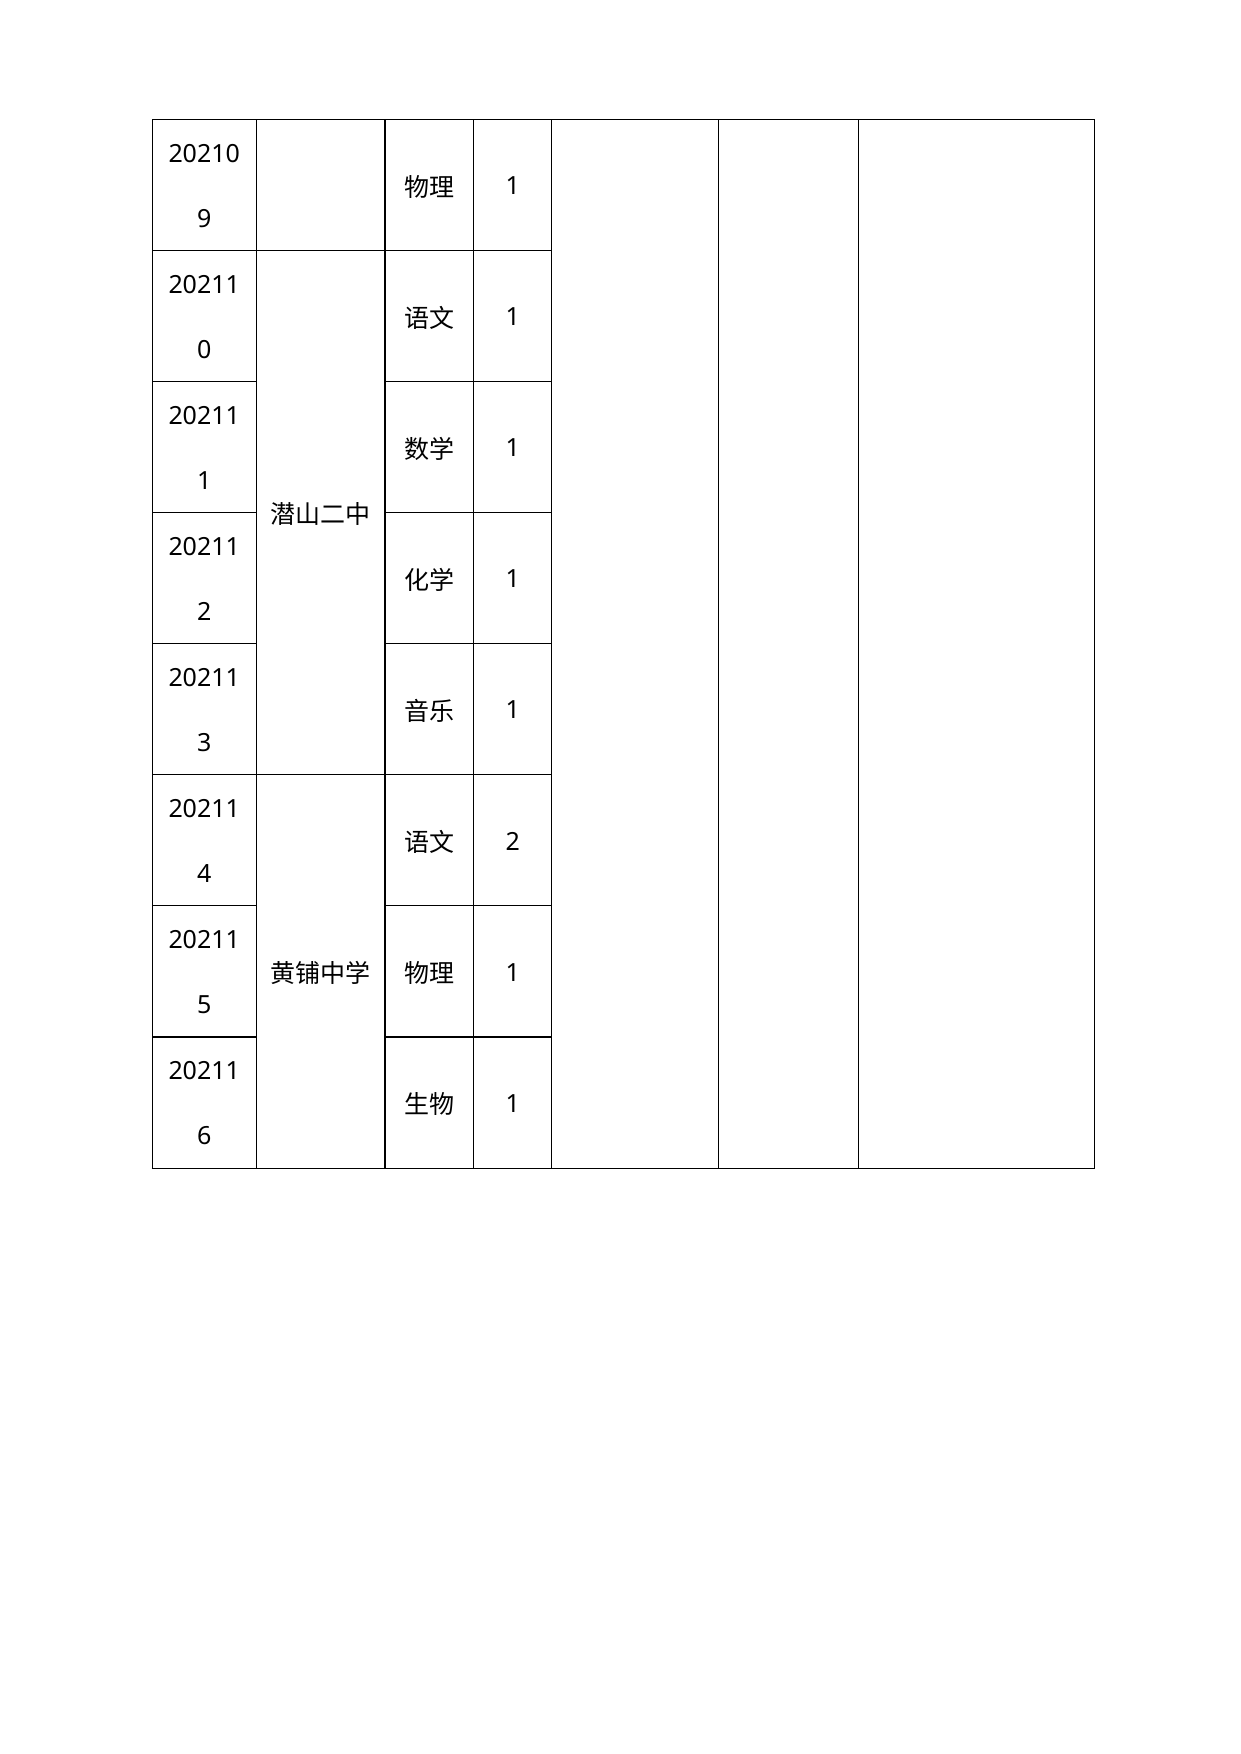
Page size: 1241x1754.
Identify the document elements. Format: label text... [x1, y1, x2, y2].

table_cell 1 [474, 382, 551, 512]
table_cell 1 [474, 906, 551, 1036]
table_cell 202112 [153, 513, 256, 643]
table_cell 2 [474, 775, 551, 905]
table_cell 音乐 [386, 644, 473, 774]
table_cell 黄铺中学 [257, 775, 384, 1167]
table_cell 202111 [153, 382, 256, 512]
table_cell 化学 [386, 513, 473, 643]
table_cell 1 [474, 120, 551, 250]
table_cell 202116 [153, 1038, 256, 1167]
table_cell 202115 [153, 906, 256, 1036]
table_cell 1 [474, 513, 551, 643]
table_cell 潜山二中 [257, 251, 384, 774]
table_cell 202109 [153, 120, 256, 250]
table_cell 202113 [153, 644, 256, 774]
table_cell 202110 [153, 251, 256, 381]
table_cell 1 [474, 1038, 551, 1167]
table_cell 语文 [386, 775, 473, 905]
table_cell 1 [474, 644, 551, 774]
table_cell 物理 [386, 120, 473, 250]
table_cell 1 [474, 251, 551, 381]
table_cell 202114 [153, 775, 256, 905]
table_cell 语文 [386, 251, 473, 381]
table_cell 物理 [386, 906, 473, 1036]
table_cell 生物 [386, 1038, 473, 1167]
table_cell 数学 [386, 382, 473, 512]
